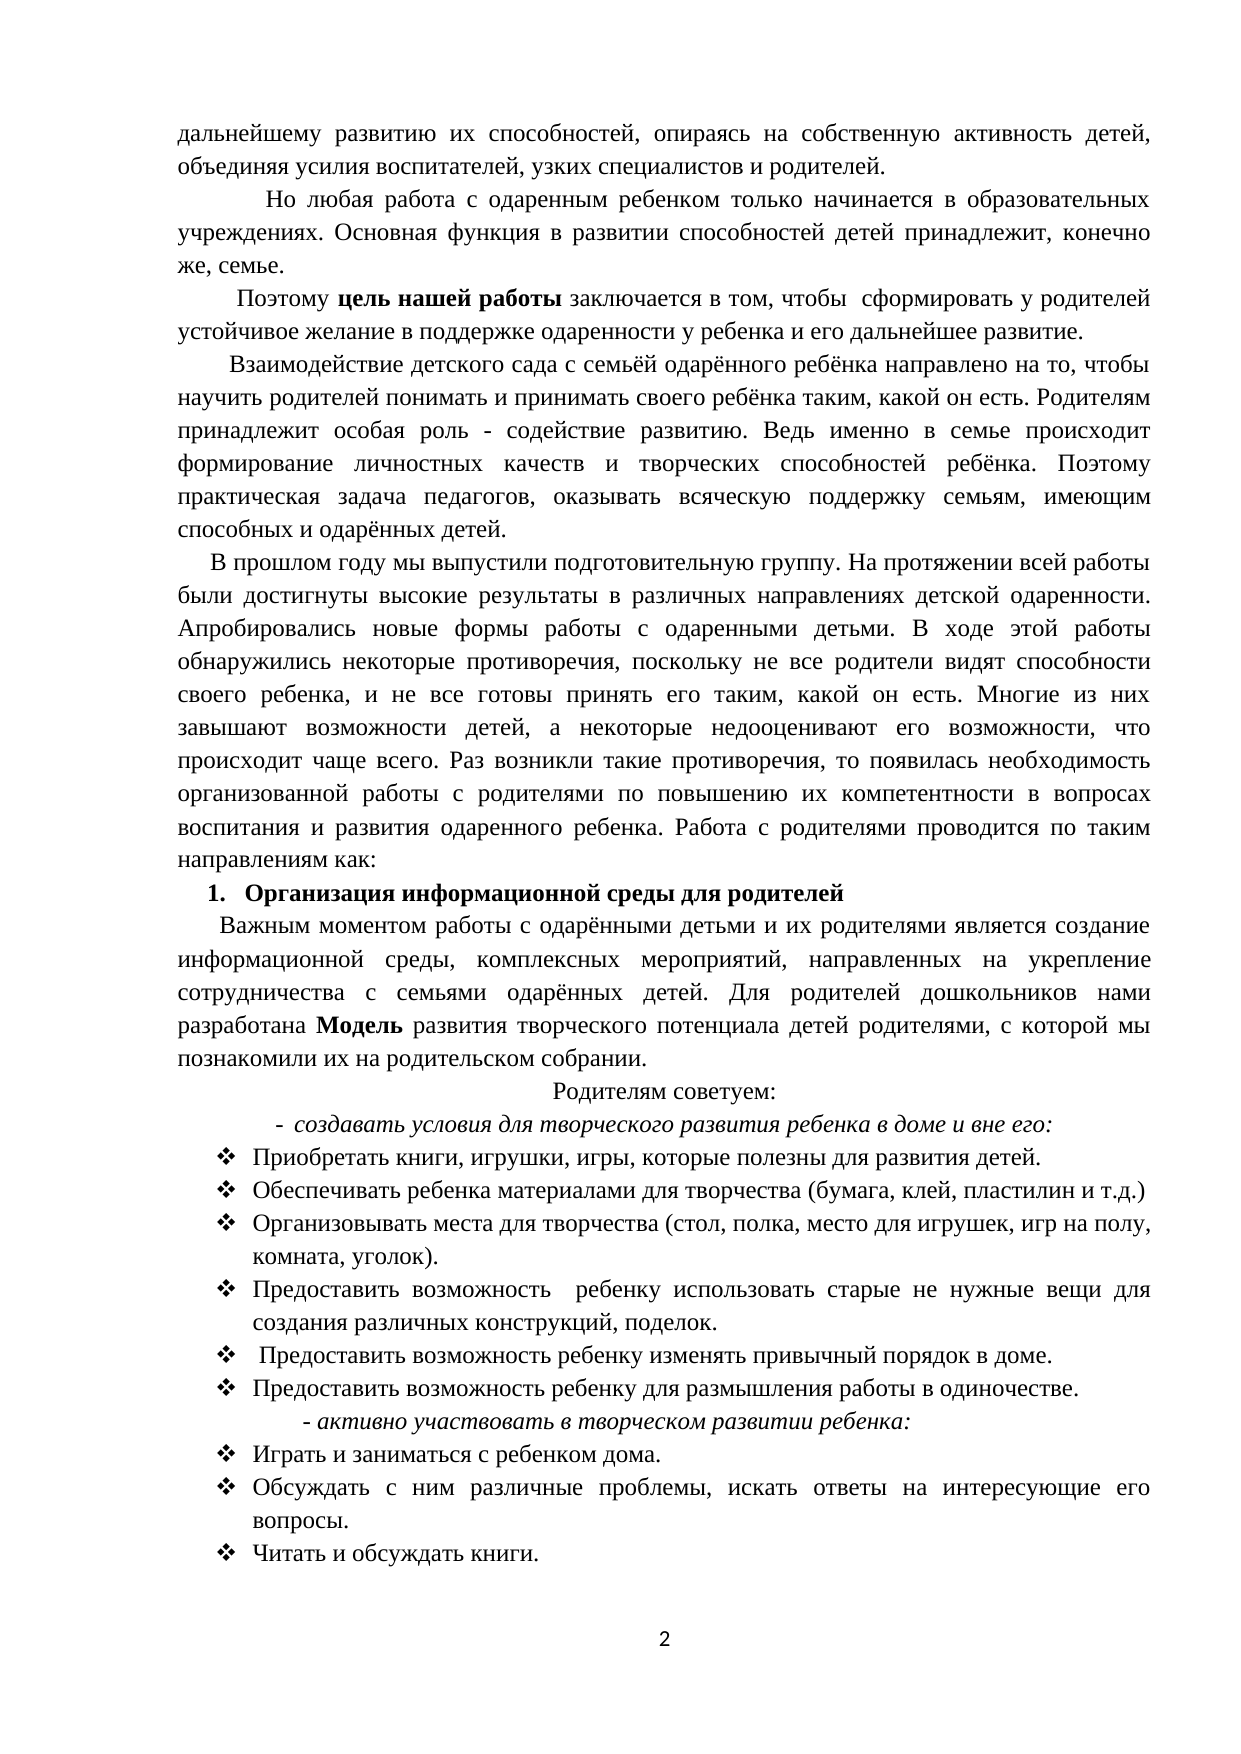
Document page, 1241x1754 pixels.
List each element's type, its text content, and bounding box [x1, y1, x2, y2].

list Обсуждать с ним различные проблемы, искать ответы на интересующие его вопросы. [215, 1472, 1152, 1534]
list Обеспечивать ребенка материалами для творчества (бумага, клей, пластилин и т.д.) [215, 1175, 1152, 1203]
list Предоставить возможность ребенку использовать старые не нужные вещи для создания различных конструкций, поделок. [215, 1274, 1152, 1336]
list Организация информационной среды для родителей [207, 878, 1152, 906]
text Родителям советуем: [177, 1076, 1152, 1104]
list Приобретать книги, игрушки, игры, которые полезны для развития детей. [215, 1142, 1152, 1171]
text Взаимодействие детского сада с семьёй одарённого ребёнка направлено на то, чтобы научить родителей понимать и принимать своего ребёнка таким, какой он есть. Родителям принадлежит особая роль - содействие развитию. Ведь именно в семье происходит формирование личностных качеств и творческих способностей ребёнка. Поэтому практическая задача педагогов, оказывать всяческую поддержку семьям, имеющим способных и одарённых детей. [177, 349, 1152, 543]
text Но любая работа с одаренным ребенком только начинается в образовательных учреждениях. Основная функция в развитии способностей детей принадлежит, конечно же, семье. [177, 184, 1152, 279]
list Предоставить возможность ребенку изменять привычный порядок в доме. [215, 1340, 1152, 1369]
text Поэтому цель нашей работы заключается в том, чтобы сформировать у родителей устойчивое желание в поддержке одаренности у ребенка и его дальнейшее развитие. [177, 283, 1152, 345]
text В прошлом году мы выпустили подготовительную группу. На протяжении всей работы были достигнуты высокие результаты в различных направлениях детской одаренности. Апробировались новые формы работы с одаренными детьми. В ходе этой работы обнаружились некоторые противоречия, поскольку не все родители видят способности своего ребенка, и не все готовы принять его таким, какой он есть. Многие из них завышают возможности детей, а некоторые недооценивают его возможности, что происходит чаще всего. Раз возникли такие противоречия, то появилась необходимость организованной работы с родителями по повышению их компетентности в вопросах воспитания и развития одаренного ребенка. Работа с родителями проводится по таким направлениям как: [177, 547, 1152, 873]
list Читать и обсуждать книги. [215, 1538, 1152, 1567]
list - активно участвовать в творческом развитии ребенка: [252, 1406, 1152, 1435]
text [177, 118, 1152, 180]
list Организовывать места для творчества (стол, полка, место для игрушек, игр на полу, комната, уголок). [215, 1208, 1152, 1269]
text Важным моментом работы с одарёнными детьми и их родителями является создание информационной среды, комплексных мероприятий, направленных на укрепление сотрудничества с семьями одарённых детей. Для родителей дошкольников нами разработана Модель развития творческого потенциала детей родителями, с которой мы познакомили их на родительском собрании. [177, 911, 1152, 1071]
list Играть и заниматься с ребенком дома. [215, 1439, 1152, 1468]
list Предоставить возможность ребенку для размышления работы в одиночестве. [215, 1373, 1152, 1402]
text - создавать условия для творческого развития ребенка в доме и вне его: [177, 1109, 1152, 1137]
